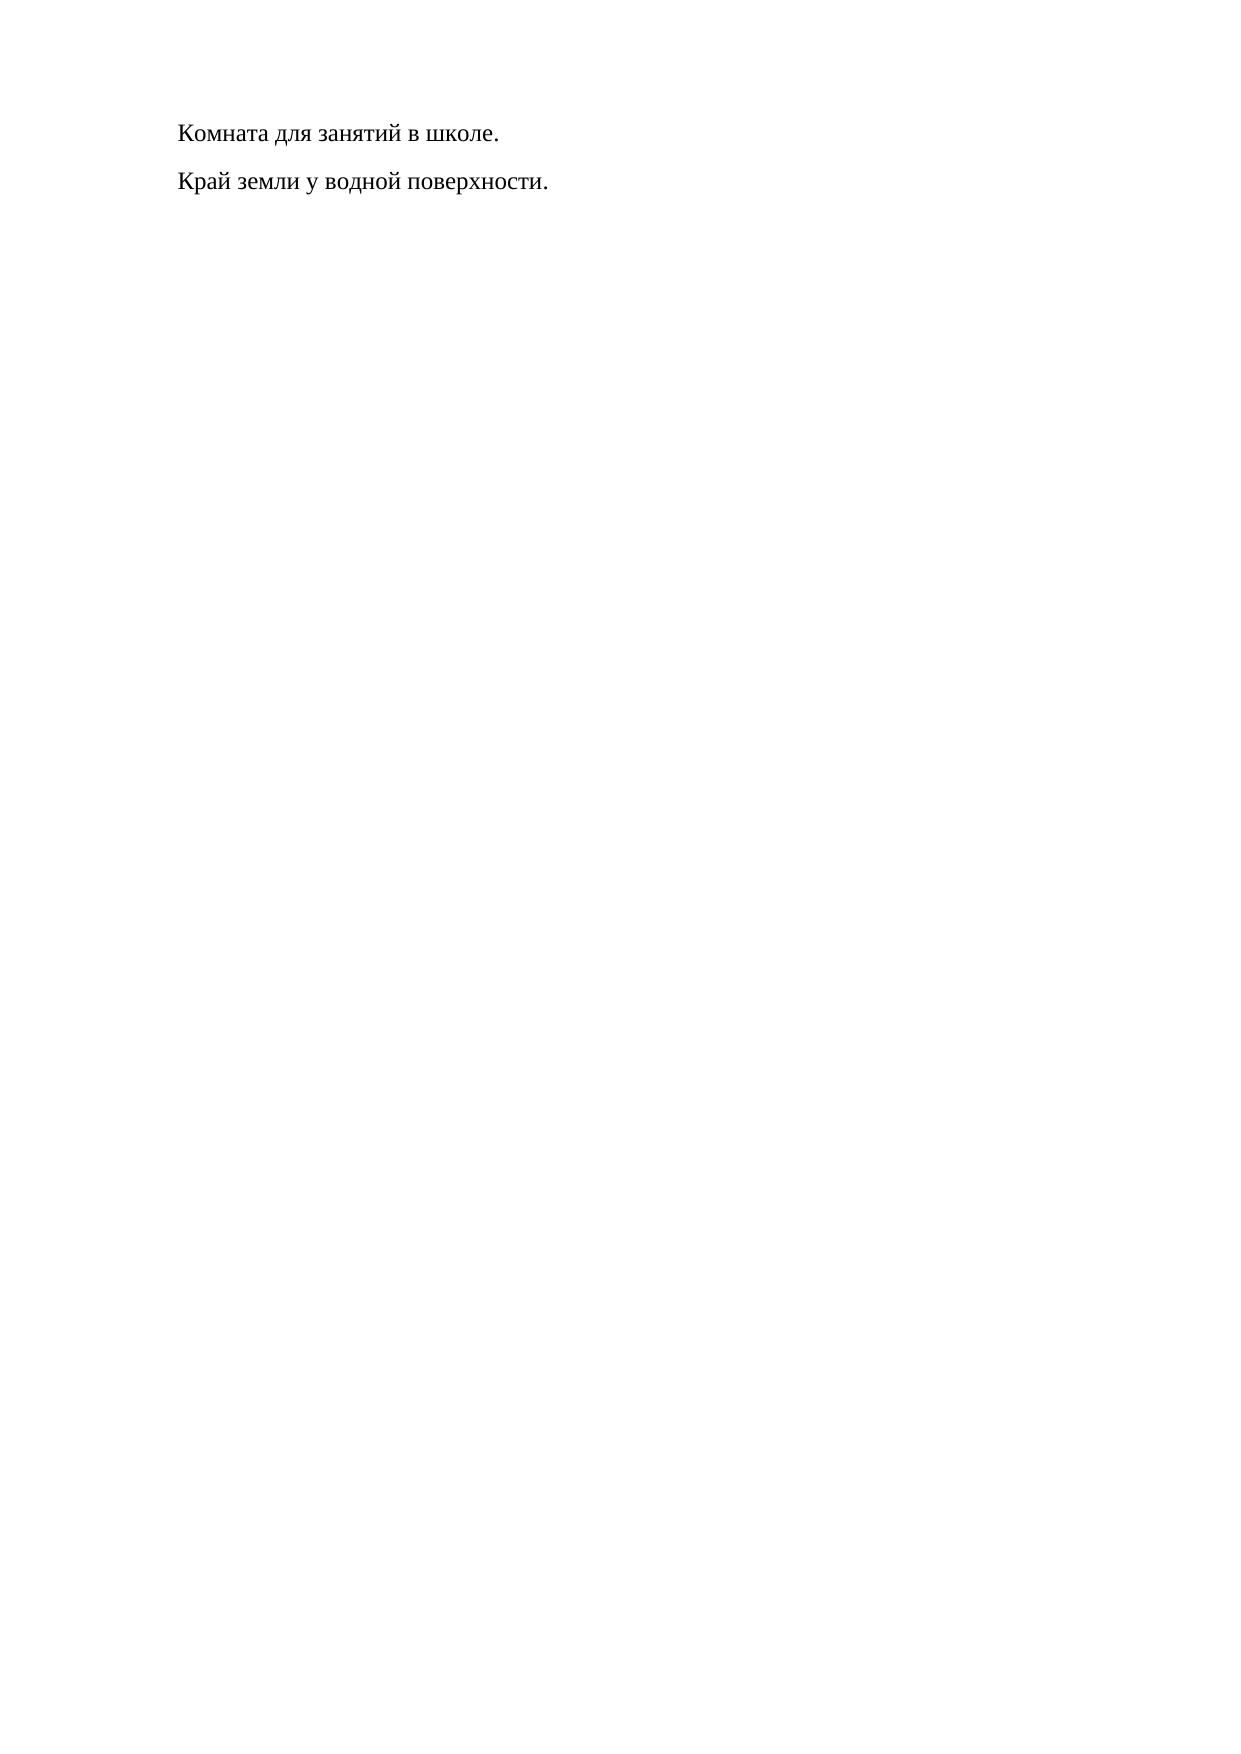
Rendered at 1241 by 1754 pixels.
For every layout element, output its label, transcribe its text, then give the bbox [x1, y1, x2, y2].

text Край земли у водной поверхности. [177, 166, 1152, 194]
text Комната для занятий в школе. [177, 118, 1152, 147]
